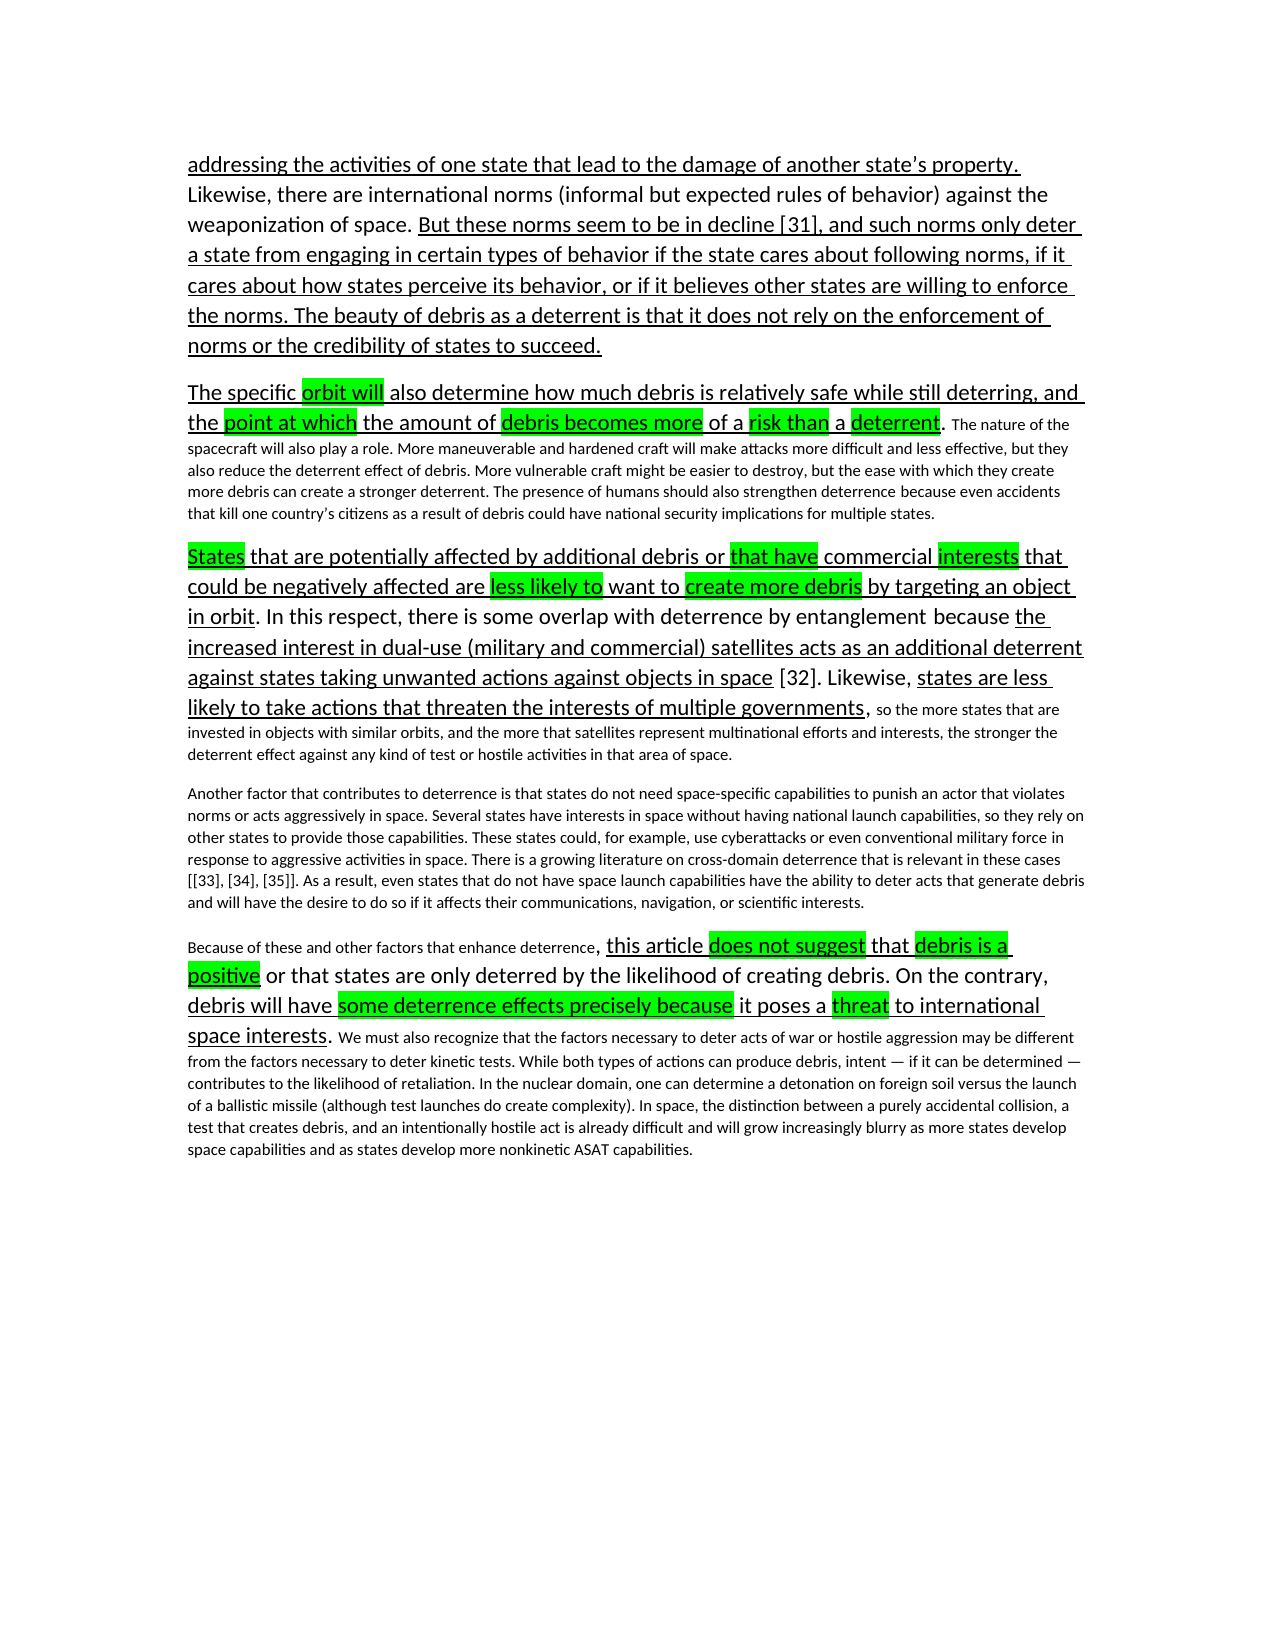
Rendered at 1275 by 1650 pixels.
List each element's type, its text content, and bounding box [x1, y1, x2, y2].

text Because of these and other factors that enhance deterrence, this article does not suggest that debris is a positive or that states are only deterred by the likelihood of creating debris. On the contrary, debris will have some deterrence effects precisely because it poses a threat to international space interests. We must also recognize that the factors necessary to deter acts of war or hostile aggression may be different from the factors necessary to deter kinetic tests. While both types of actions can produce debris, intent — if it can be determined — contributes to the likelihood of retaliation. In the nuclear domain, one can determine a detonation on foreign soil versus the launch of a ballistic missile (although test launches do create complexity). In space, the distinction between a purely accidental collision, a test that creates debris, and an intentionally hostile act is already difficult and will grow increasingly blurry as more states develop space capabilities and as states develop more nonkinetic ASAT capabilities. [187, 931, 1087, 1159]
text States that are potentially affected by additional debris or that have commercial interests that could be negatively affected are less likely to want to create more debris by targeting an object in orbit. In this respect, there is some overlap with deterrence by entanglement because the increased interest in dual-use (military and commercial) satellites acts as an additional deterrent against states taking unwanted actions against objects in space [32]. Likewise, states are less likely to take actions that threaten the interests of multiple governments, so the more states that are invested in objects with similar orbits, and the more that satellites represent multinational efforts and interests, the stronger the deterrent effect against any kind of test or hostile activities in that area of space. [187, 542, 1087, 765]
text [187, 150, 1087, 359]
text Another factor that contributes to deterrence is that states do not need space-specific capabilities to punish an actor that violates norms or acts aggressively in space. Several states have interests in space without having national launch capabilities, so they rely on other states to provide those capabilities. These states could, for example, use cyberattacks or even conventional military force in response to aggressive activities in space. There is a growing literature on cross-domain deterrence that is relevant in these cases [[33], [34], [35]]. As a result, even states that do not have space launch capabilities have the ability to deter acts that generate debris and will have the desire to do so if it affects their communications, navigation, or scientific interests. [187, 783, 1087, 913]
text The specific orbit will also determine how much debris is relatively safe while still deterring, and the point at which the amount of debris becomes more of a risk than a deterrent. The nature of the spacecraft will also play a role. More maneuverable and hardened craft will make attacks more difficult and less effective, but they also reduce the deterrent effect of debris. More vulnerable craft might be easier to destroy, but the ease with which they create more debris can create a stronger deterrent. The presence of humans should also strengthen deterrence because even accidents that kill one country’s citizens as a result of debris could have national security implications for multiple states. [187, 378, 1087, 524]
